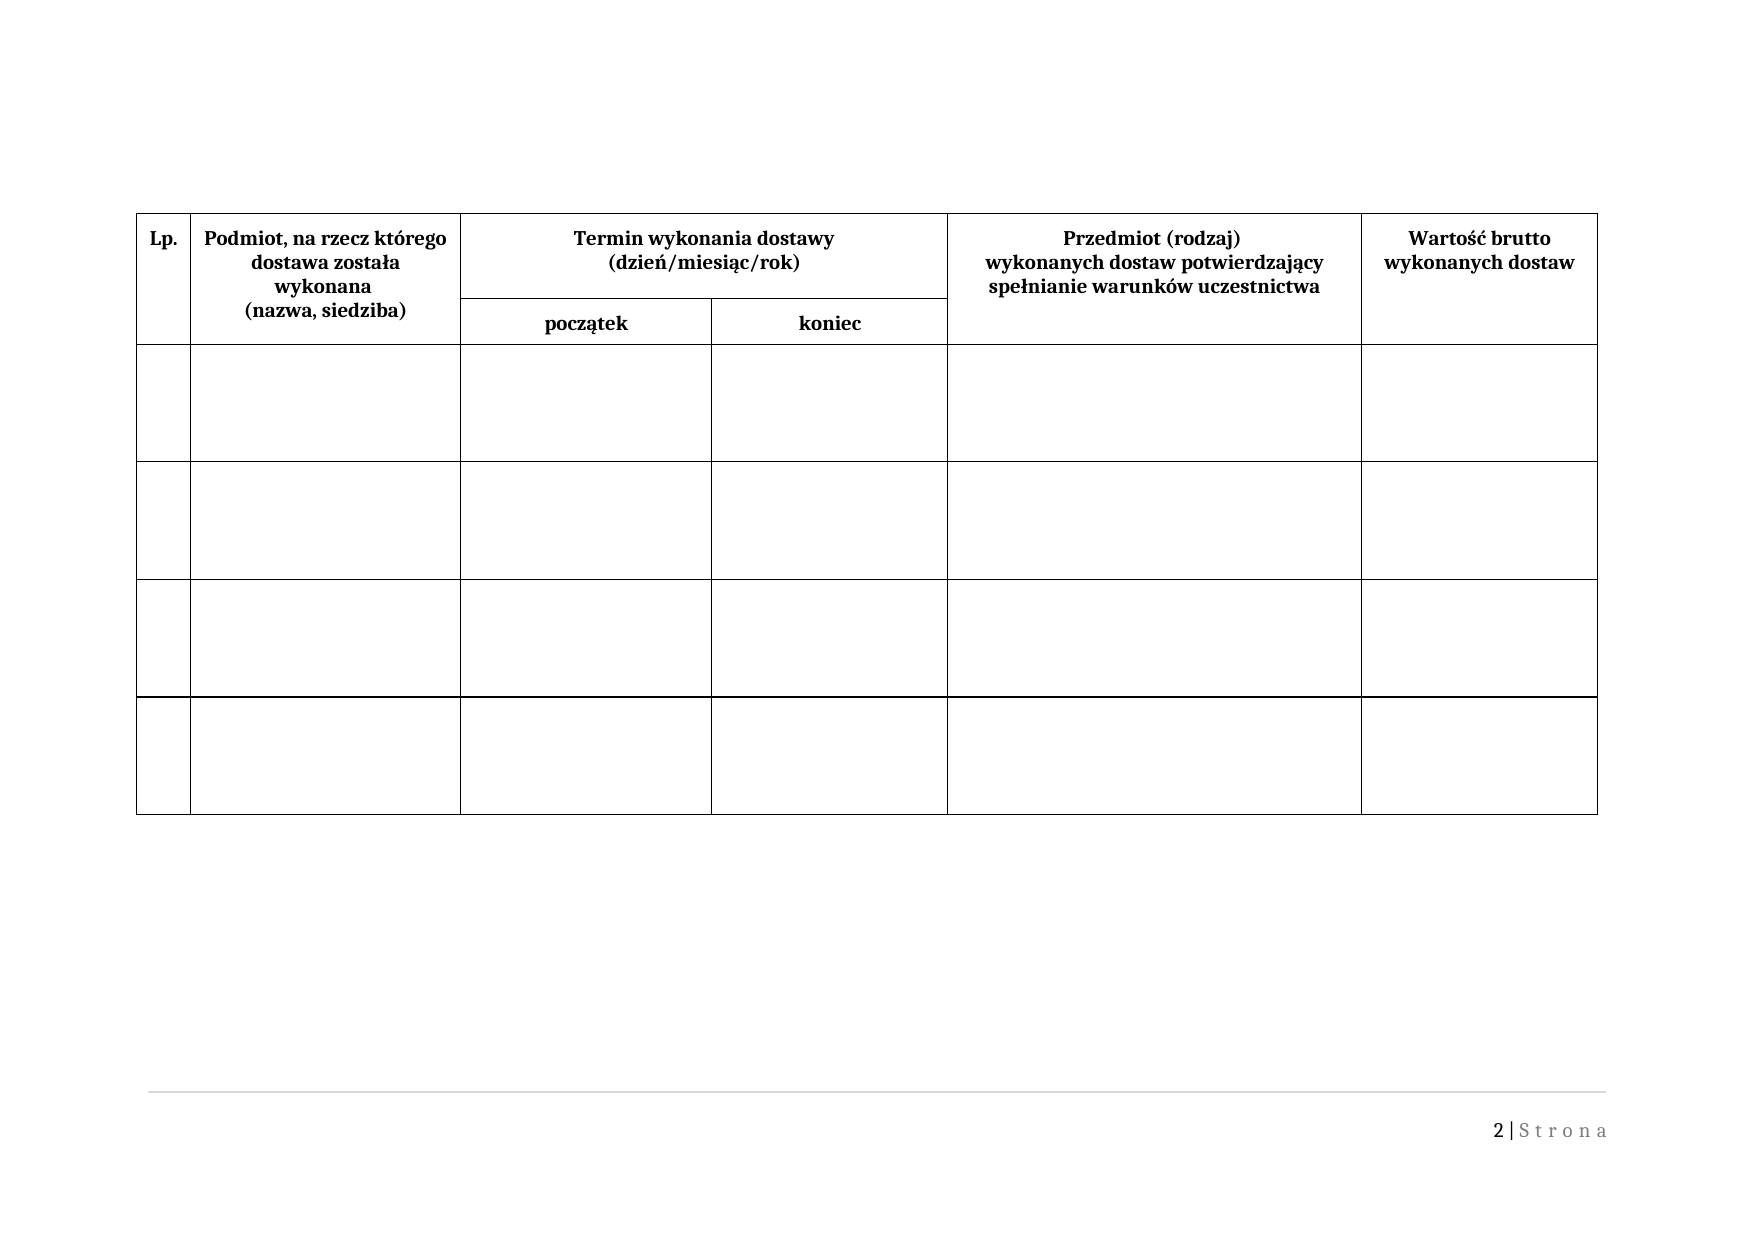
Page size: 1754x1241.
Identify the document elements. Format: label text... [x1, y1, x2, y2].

table_cell początek [461, 299, 711, 344]
table_cell [137, 580, 190, 696]
table_cell [137, 462, 190, 579]
table_header Podmiot, na rzecz którego dostawa została wykonana (nazwa, siedziba) [191, 214, 460, 344]
table_cell [137, 698, 190, 814]
table_cell [948, 580, 1361, 696]
table_cell [461, 345, 711, 461]
table_cell [1362, 462, 1597, 579]
table_cell [191, 698, 460, 814]
table_cell [191, 462, 460, 579]
table_cell koniec [712, 299, 947, 344]
table_header Termin wykonania dostawy (dzień/miesiąc/rok) [461, 214, 947, 298]
table_cell [712, 462, 947, 579]
table_cell [1362, 580, 1597, 696]
table_cell [1362, 345, 1597, 461]
table_header Lp. [137, 214, 190, 344]
table_cell [712, 698, 947, 814]
table_header Przedmiot (rodzaj) wykonanych dostaw potwierdzający spełnianie warunków uczestnictwa [948, 214, 1361, 344]
table_cell [461, 462, 711, 579]
table_cell [948, 345, 1361, 461]
table_cell [1362, 698, 1597, 814]
table_cell [137, 345, 190, 461]
table_cell [191, 580, 460, 696]
table_cell [191, 345, 460, 461]
table_cell [948, 698, 1361, 814]
table_cell [461, 698, 711, 814]
table_cell [948, 462, 1361, 579]
table_cell [461, 580, 711, 696]
table_cell [712, 580, 947, 696]
table_cell [712, 345, 947, 461]
table_header Wartość brutto wykonanych dostaw [1362, 214, 1597, 344]
